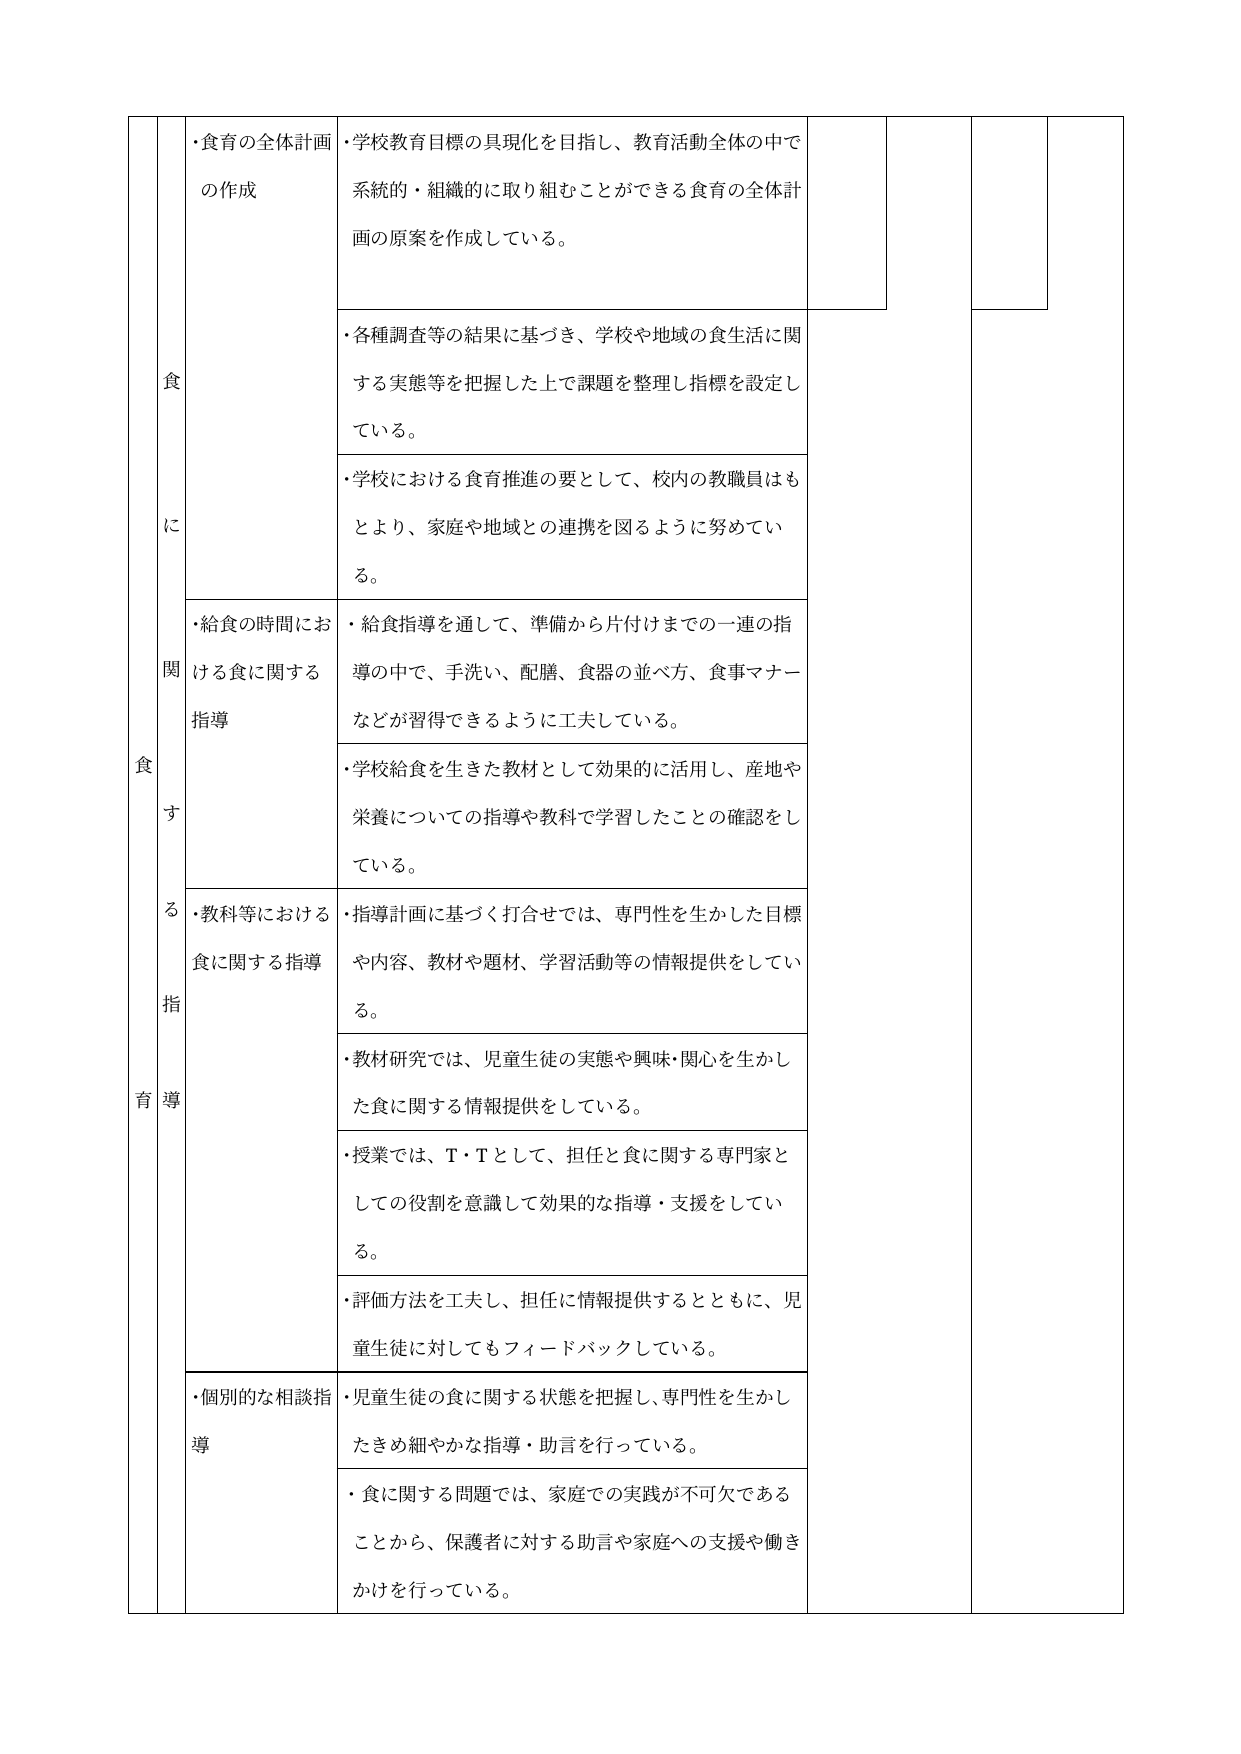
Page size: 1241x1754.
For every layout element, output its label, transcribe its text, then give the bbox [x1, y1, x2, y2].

table_header ･食育の全体計画 の作成 [186, 117, 337, 598]
table_header ･学校教育目標の具現化を目指し、教育活動全体の中で系統的・組織的に取り組むことができる食育の全体計画の原案を作成している。 [338, 117, 807, 309]
table_header 食 育 [129, 117, 157, 1613]
table_cell ･指導計画に基づく打合せでは、専門性を生かした目標や内容、教材や題材、学習活動等の情報提供をしている。 [338, 889, 807, 1033]
table_header [972, 117, 1047, 309]
table_cell ･学校における食育推進の要として、校内の教職員はもとより、家庭や地域との連携を図るように努めている。 [338, 455, 807, 598]
table_cell ･各種調査等の結果に基づき、学校や地域の食生活に関 する実態等を把握した上で課題を整理し指標を設定し ている。 [338, 310, 807, 454]
table_cell ･個別的な相談指導 [186, 1373, 337, 1613]
table_cell [808, 309, 971, 1613]
table_cell ･授業では、T・Tとして、担任と食に関する専門家としての役割を意識して効果的な指導・支援をしている。 [338, 1131, 807, 1274]
table_header 食 に 関 す る 指 導 [158, 117, 185, 1613]
table_cell ・給食指導を通して、準備から片付けまでの一連の指導の中で、手洗い、配膳、食器の並べ方、食事マナーなどが習得できるように工夫している。 [338, 600, 807, 743]
table_header [887, 117, 971, 309]
table_cell ･評価方法を工夫し、担任に情報提供するとともに、児童生徒に対してもフィードバックしている。 [338, 1276, 807, 1371]
table_cell ･児童生徒の食に関する状態を把握し､専門性を生かしたきめ細やかな指導・助言を行っている。 [338, 1373, 807, 1468]
table_cell ･教材研究では、児童生徒の実態や興味･関心を生かした食に関する情報提供をしている。 [338, 1034, 807, 1130]
table_cell [972, 309, 1123, 1613]
table_cell ･給食の時間における食に関する指導 [186, 600, 337, 888]
table_cell ･学校給食を生きた教材として効果的に活用し、産地や栄養についての指導や教科で学習したことの確認をしている。 [338, 744, 807, 888]
table_header [1048, 117, 1123, 309]
table_cell ・食に関する問題では、家庭での実践が不可欠である ことから、保護者に対する助言や家庭への支援や働き かけを行っている。 [338, 1469, 807, 1613]
table_cell ･教科等における食に関する指導 [186, 889, 337, 1371]
table_header [808, 117, 886, 309]
